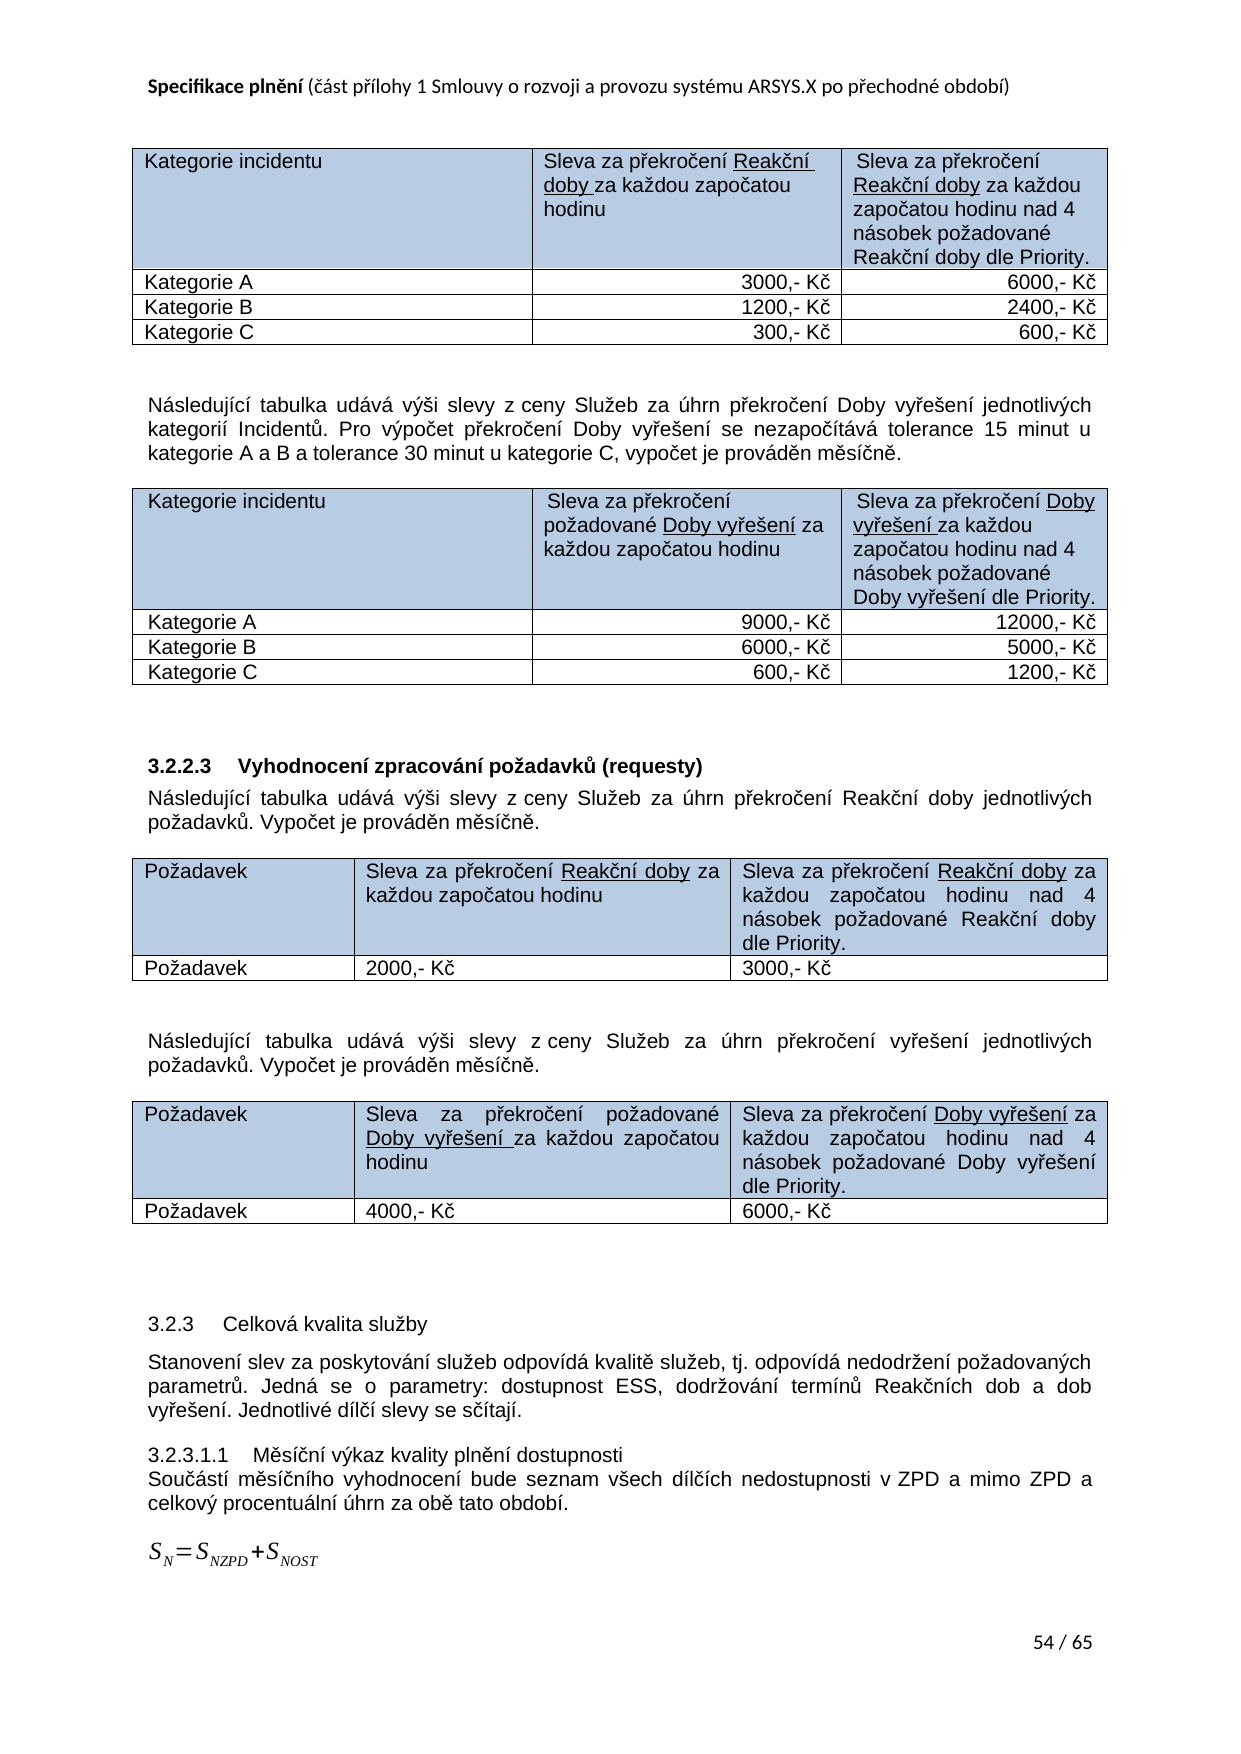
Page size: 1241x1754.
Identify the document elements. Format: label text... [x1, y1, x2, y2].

table_cell 6000,- Kč [731, 1199, 1107, 1223]
table_header Sleva za překročení požadované Doby vyřešení za každou započatou hodinu [533, 489, 841, 609]
table_cell 2000,- Kč [355, 956, 730, 980]
table_header Sleva za překročení Doby vyřešení za každou započatou hodinu nad 4 násobek požadované Doby vyřešení dle Priority. [731, 1102, 1107, 1198]
table_cell 9000,- Kč [533, 610, 841, 634]
table_cell 300,- Kč [533, 320, 841, 343]
table_cell 1200,- Kč [533, 295, 841, 318]
table_header Kategorie incidentu [133, 149, 532, 268]
table_cell Kategorie A [133, 270, 532, 293]
table_header Sleva za překročení Reakční doby za každou započatou hodinu [355, 859, 730, 955]
table_cell Kategorie C [133, 320, 532, 343]
table_cell Požadavek [133, 1199, 354, 1223]
table_header Sleva za překročení Doby vyřešení za každou započatou hodinu nad 4 násobek požadované Doby vyřešení dle Priority. [842, 489, 1107, 609]
table_header Sleva za překročení Reakční doby za každou započatou hodinu nad 4 násobek požadované Reakční doby dle Priority. [842, 149, 1107, 268]
table_cell Kategorie B [133, 635, 532, 659]
table_cell 600,- Kč [533, 660, 841, 684]
subtitle Vyhodnocení zpracování požadavků (requesty) [148, 754, 1093, 778]
text Následující tabulka udává výši slevy z ceny Služeb za úhrn překročení Reakční doby jednotlivých požadavků. Vypočet je prováděn měsíčně. [148, 786, 1093, 834]
table_header Sleva za překročení Reakční doby za každou započatou hodinu nad 4 násobek požadované Reakční doby dle Priority. [731, 859, 1107, 955]
table_header Požadavek [133, 859, 354, 955]
table_cell 600,- Kč [842, 320, 1107, 343]
table_cell 1200,- Kč [842, 660, 1107, 684]
subtitle Měsíční výkaz kvality plnění dostupnosti [148, 1442, 1093, 1466]
table_cell 3000,- Kč [533, 270, 841, 293]
table_cell 3000,- Kč [731, 956, 1107, 980]
table_cell 6000,- Kč [533, 635, 841, 659]
text Součástí měsíčního vyhodnocení bude seznam všech dílčích nedostupnosti v ZPD a mimo ZPD a celkový procentuální úhrn za obě tato období. [148, 1466, 1093, 1514]
table_header Sleva za překročení Reakční doby za každou započatou hodinu [533, 149, 841, 268]
table_header Požadavek [133, 1102, 354, 1198]
table_cell Požadavek [133, 956, 354, 980]
table_cell 4000,- Kč [355, 1199, 730, 1223]
text Stanovení slev za poskytování služeb odpovídá kvalitě služeb, tj. odpovídá nedodržení požadovaných parametrů. Jedná se o parametry: dostupnost ESS, dodržování termínů Reakčních dob a dob vyřešení. Jednotlivé dílčí slevy se sčítají. [148, 1350, 1093, 1422]
table_cell 2400,- Kč [842, 295, 1107, 318]
table_cell 12000,- Kč [842, 610, 1107, 634]
table_cell 6000,- Kč [842, 270, 1107, 293]
text Následující tabulka udává výši slevy z ceny Služeb za úhrn překročení Doby vyřešení jednotlivých kategorií Incidentů. Pro výpočet překročení Doby vyřešení se nezapočítává tolerance 15 minut u kategorie A a B a tolerance 30 minut u kategorie C, vypočet je prováděn měsíčně. [148, 392, 1093, 464]
text Následující tabulka udává výši slevy z ceny Služeb za úhrn překročení vyřešení jednotlivých požadavků. Vypočet je prováděn měsíčně. [148, 1029, 1093, 1077]
table_header Sleva za překročení požadované Doby vyřešení za každou započatou hodinu [355, 1102, 730, 1198]
table_header Kategorie incidentu [133, 489, 532, 609]
table_cell Kategorie B [133, 295, 532, 318]
table_cell 5000,- Kč [842, 635, 1107, 659]
table_cell Kategorie A [133, 610, 532, 634]
table_cell Kategorie C [133, 660, 532, 684]
subtitle Celková kvalita služby [148, 1308, 1093, 1337]
